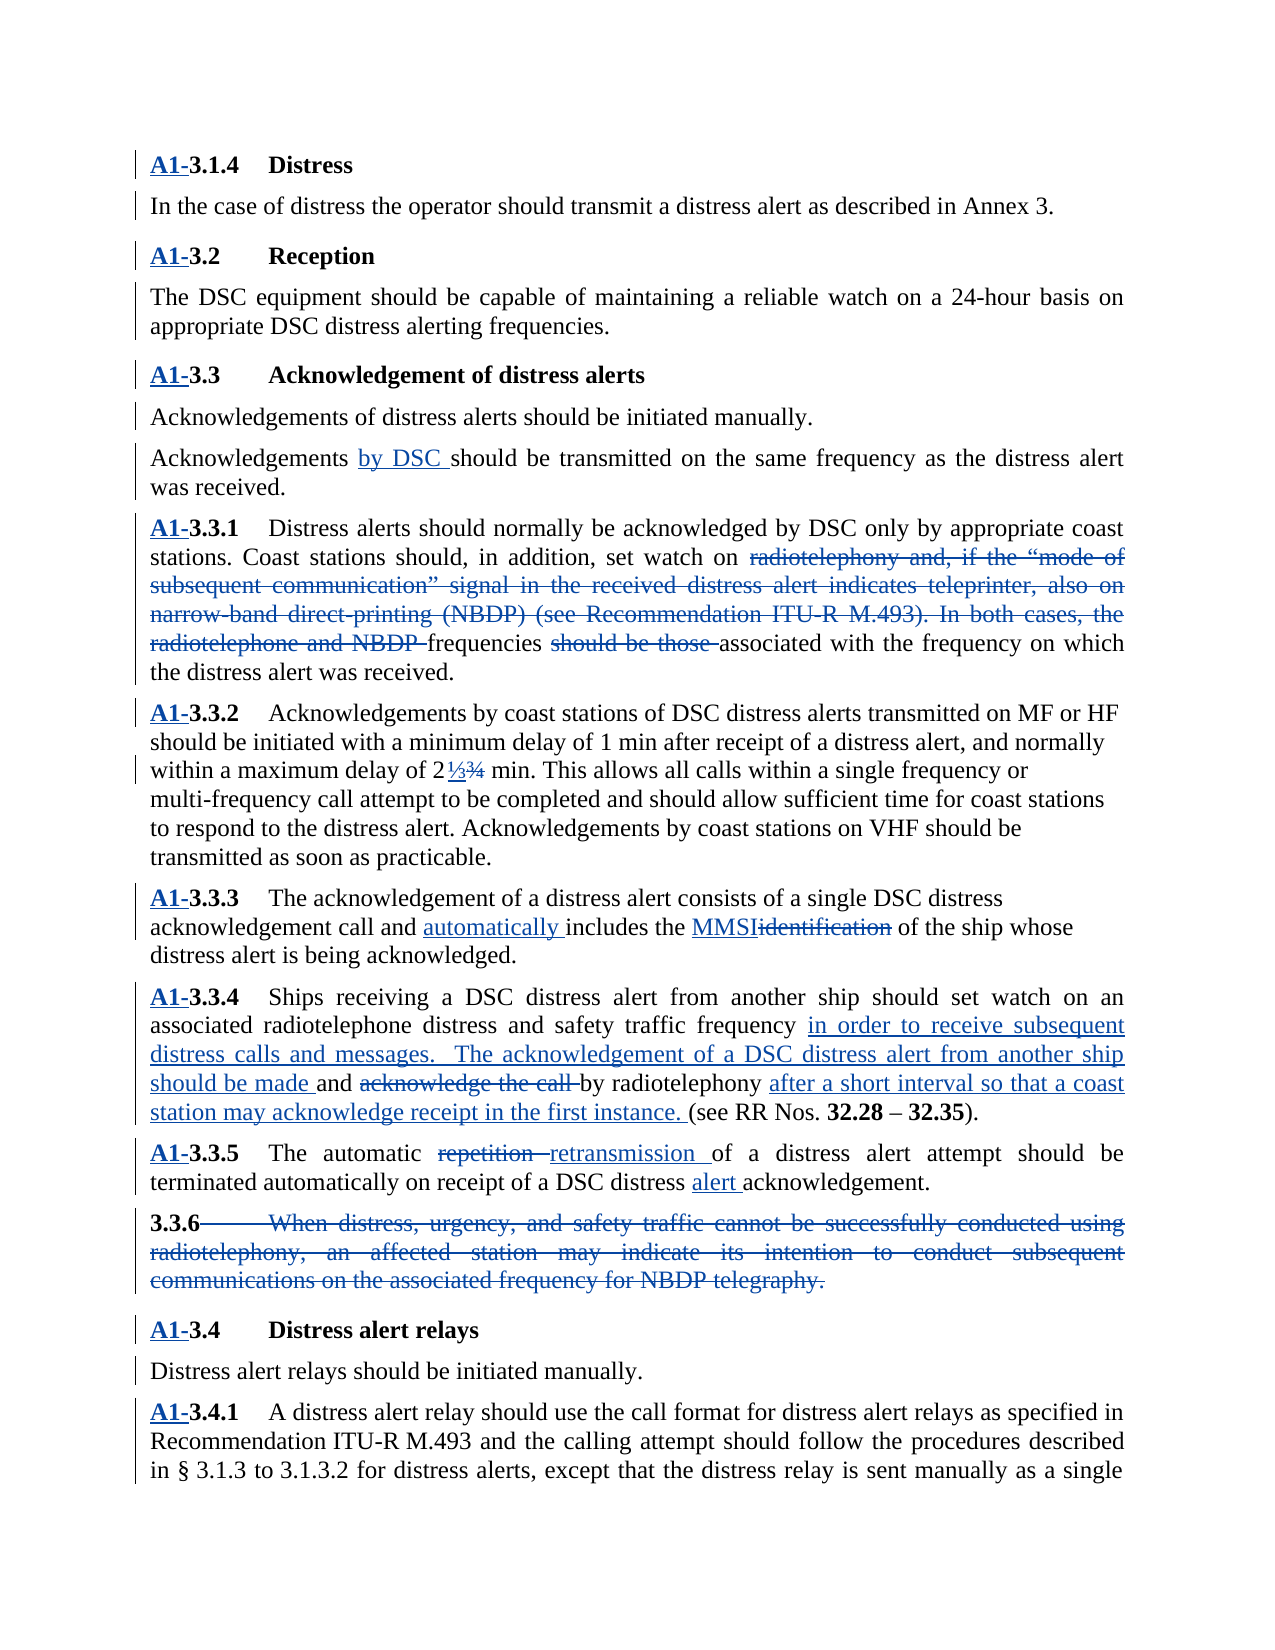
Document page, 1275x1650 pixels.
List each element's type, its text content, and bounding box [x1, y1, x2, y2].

text Acknowledgements should be transmitted on the same frequency as the distress alert was received. [150, 443, 1125, 500]
text 3.3.1 Distress alerts should normally be acknowledged by DSC only by appropriate coast stations. Coast stations should, in addition, set watch on frequencies associated with the frequency on which the distress alert was received. [150, 587, 1125, 685]
text 3.3.4 Ships receiving a DSC distress alert from another ship should set watch on an associated radiotelephone distress and safety traffic frequency and by radiotelephony (see RR Nos. 32.28 – 32.35). [150, 1066, 1125, 1125]
subtitle 3.3 Acknowledgement of distress alerts [150, 360, 1125, 389]
text 3.3.1 Distress alerts should normally be acknowledged by DSC only by appropriate coast stations. Coast stations should, in addition, set watch on frequencies associated with the frequency on which the distress alert was received. [150, 513, 1125, 586]
subtitle 3.1.4 Distress [150, 150, 1125, 179]
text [150, 1397, 1125, 1484]
text 3.3.5 The automatic of a distress alert attempt should be terminated automatically on receipt of a DSC distress acknowledgement. [150, 1138, 1125, 1195]
text Acknowledgements of distress alerts should be initiated manually. [150, 402, 1125, 430]
text 3.3.3 The acknowledgement of a distress alert consists of a single DSC distress acknowledgement call and includes the of the ship whose distress alert is being acknowledged. [150, 883, 1125, 969]
text 3.3.2 Acknowledgements by coast stations of DSC distress alerts transmitted on MF or HF should be initiated with a minimum delay of 1 min after receipt of a distress alert, and normally within a maximum delay of 2 min. This allows all calls within a single frequency or multi-frequency call attempt to be completed and should allow sufficient time for coast stations to respond to the distress alert. Acknowledgements by coast stations on VHF should be transmitted as soon as practicable. [150, 698, 1125, 870]
subtitle 3.4 Distress alert relays [150, 1315, 1125, 1344]
subtitle 3.2 Reception [150, 241, 1125, 269]
text In the case of distress the operator should transmit a distress alert as described in Annex 3. [150, 191, 1125, 220]
text Distress alert relays should be initiated manually. [150, 1356, 1125, 1385]
text 3.3.4 Ships receiving a DSC distress alert from another ship should set watch on an associated radiotelephone distress and safety traffic frequency and by radiotelephony (see RR Nos. 32.28 – 32.35). [150, 982, 1125, 1064]
text The DSC equipment should be capable of maintaining a reliable watch on a 24-hour basis on appropriate DSC distress alerting frequencies. [150, 282, 1125, 339]
